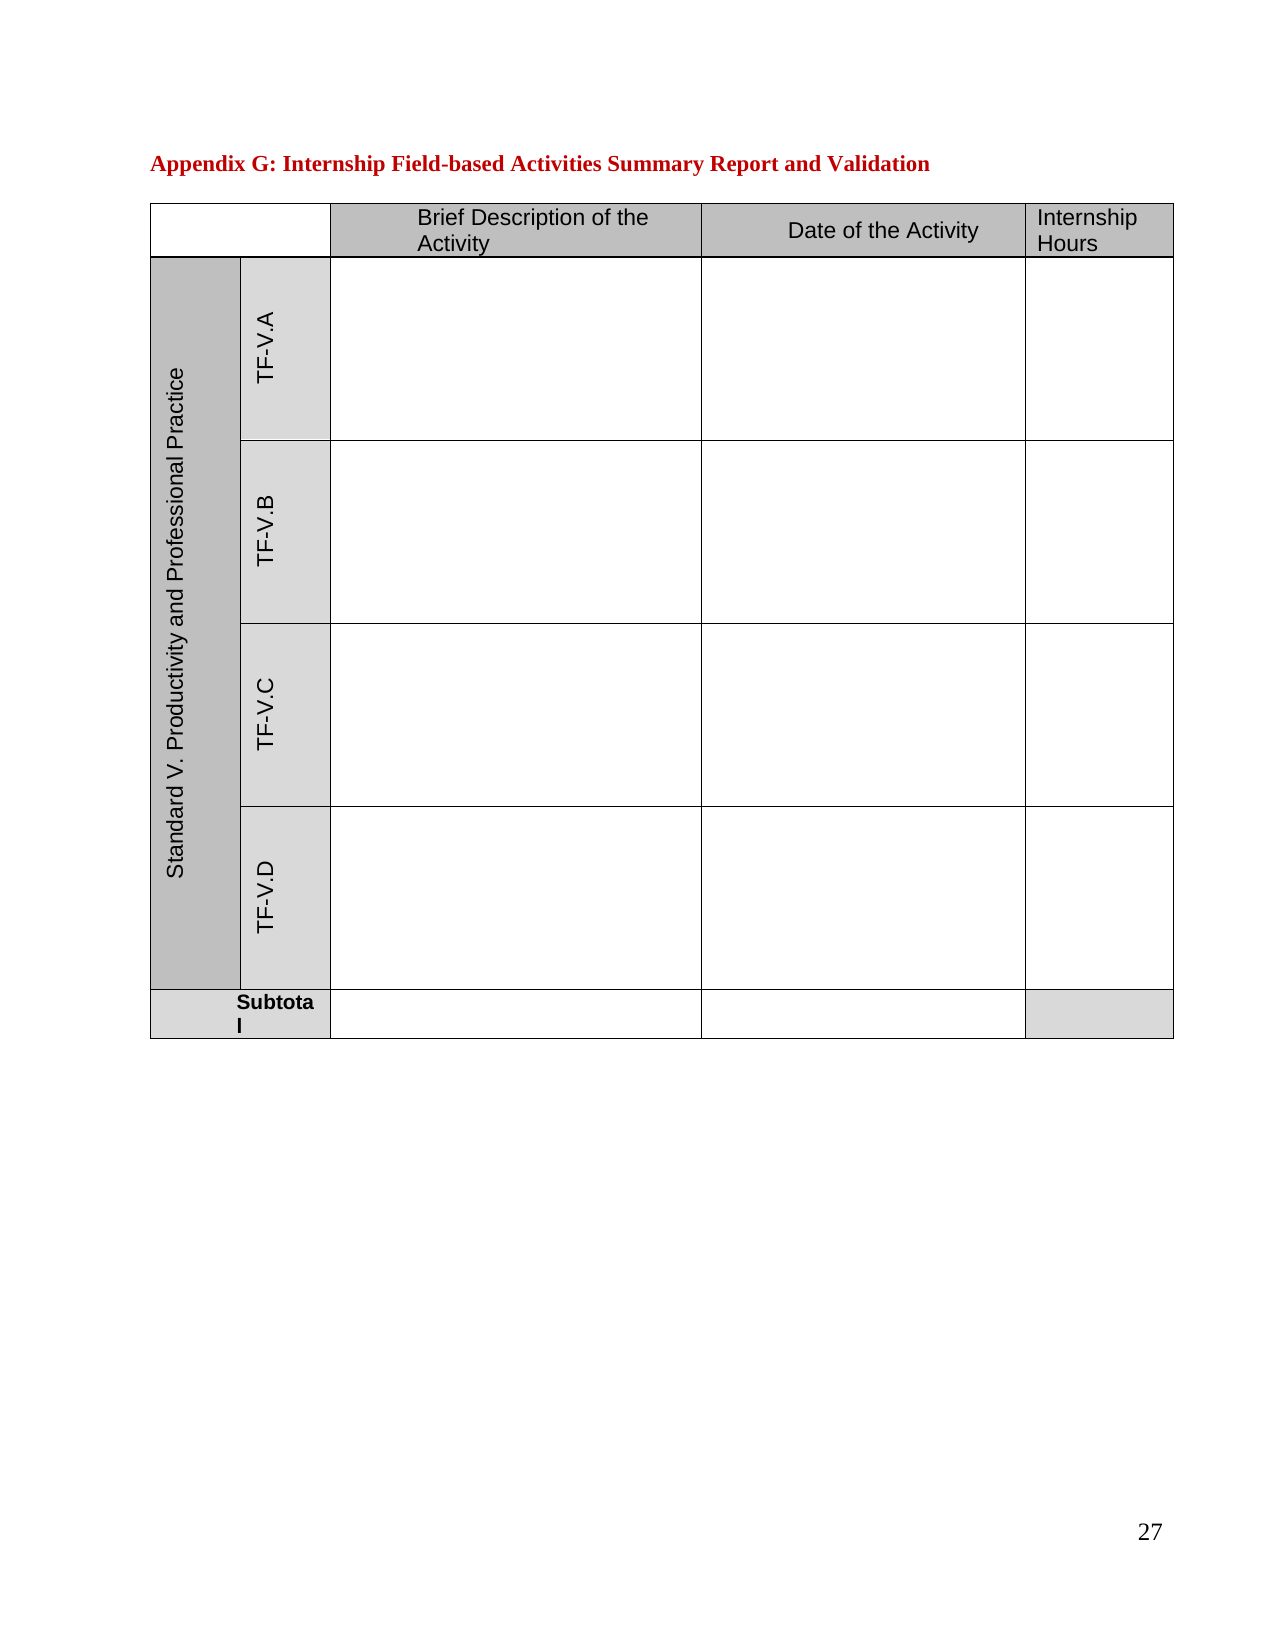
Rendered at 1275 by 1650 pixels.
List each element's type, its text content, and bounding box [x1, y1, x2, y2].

table_cell [702, 624, 1025, 806]
table_header Internship Hours [1026, 204, 1173, 256]
table_cell [702, 441, 1025, 623]
table_cell [1026, 441, 1173, 623]
table_cell TF-V.B [241, 441, 330, 623]
text Appendix G: Internship Field-based Activities Summary Report and Validation [150, 150, 1162, 176]
table_cell TF-V.A [241, 258, 330, 439]
table_header Brief Description of the Activity [331, 204, 701, 256]
table_cell [702, 990, 1025, 1038]
table_header Date of the Activity [702, 204, 1025, 256]
table_cell Standard V. Productivity and Professional Practice [151, 258, 240, 989]
table_cell [331, 807, 701, 989]
table_cell TF-V.D [241, 807, 330, 989]
table_cell TF-V.C [241, 624, 330, 806]
table_cell [331, 441, 701, 623]
table_cell [1026, 624, 1173, 806]
table_cell [1026, 990, 1173, 1038]
table_cell Subtotal [151, 990, 330, 1038]
table_cell [702, 807, 1025, 989]
table_cell [1026, 807, 1173, 989]
table_cell [331, 258, 701, 439]
table_cell [1026, 258, 1173, 439]
table_cell [702, 258, 1025, 439]
table_cell [331, 990, 701, 1038]
table_cell [331, 624, 701, 806]
table_header [151, 204, 330, 256]
